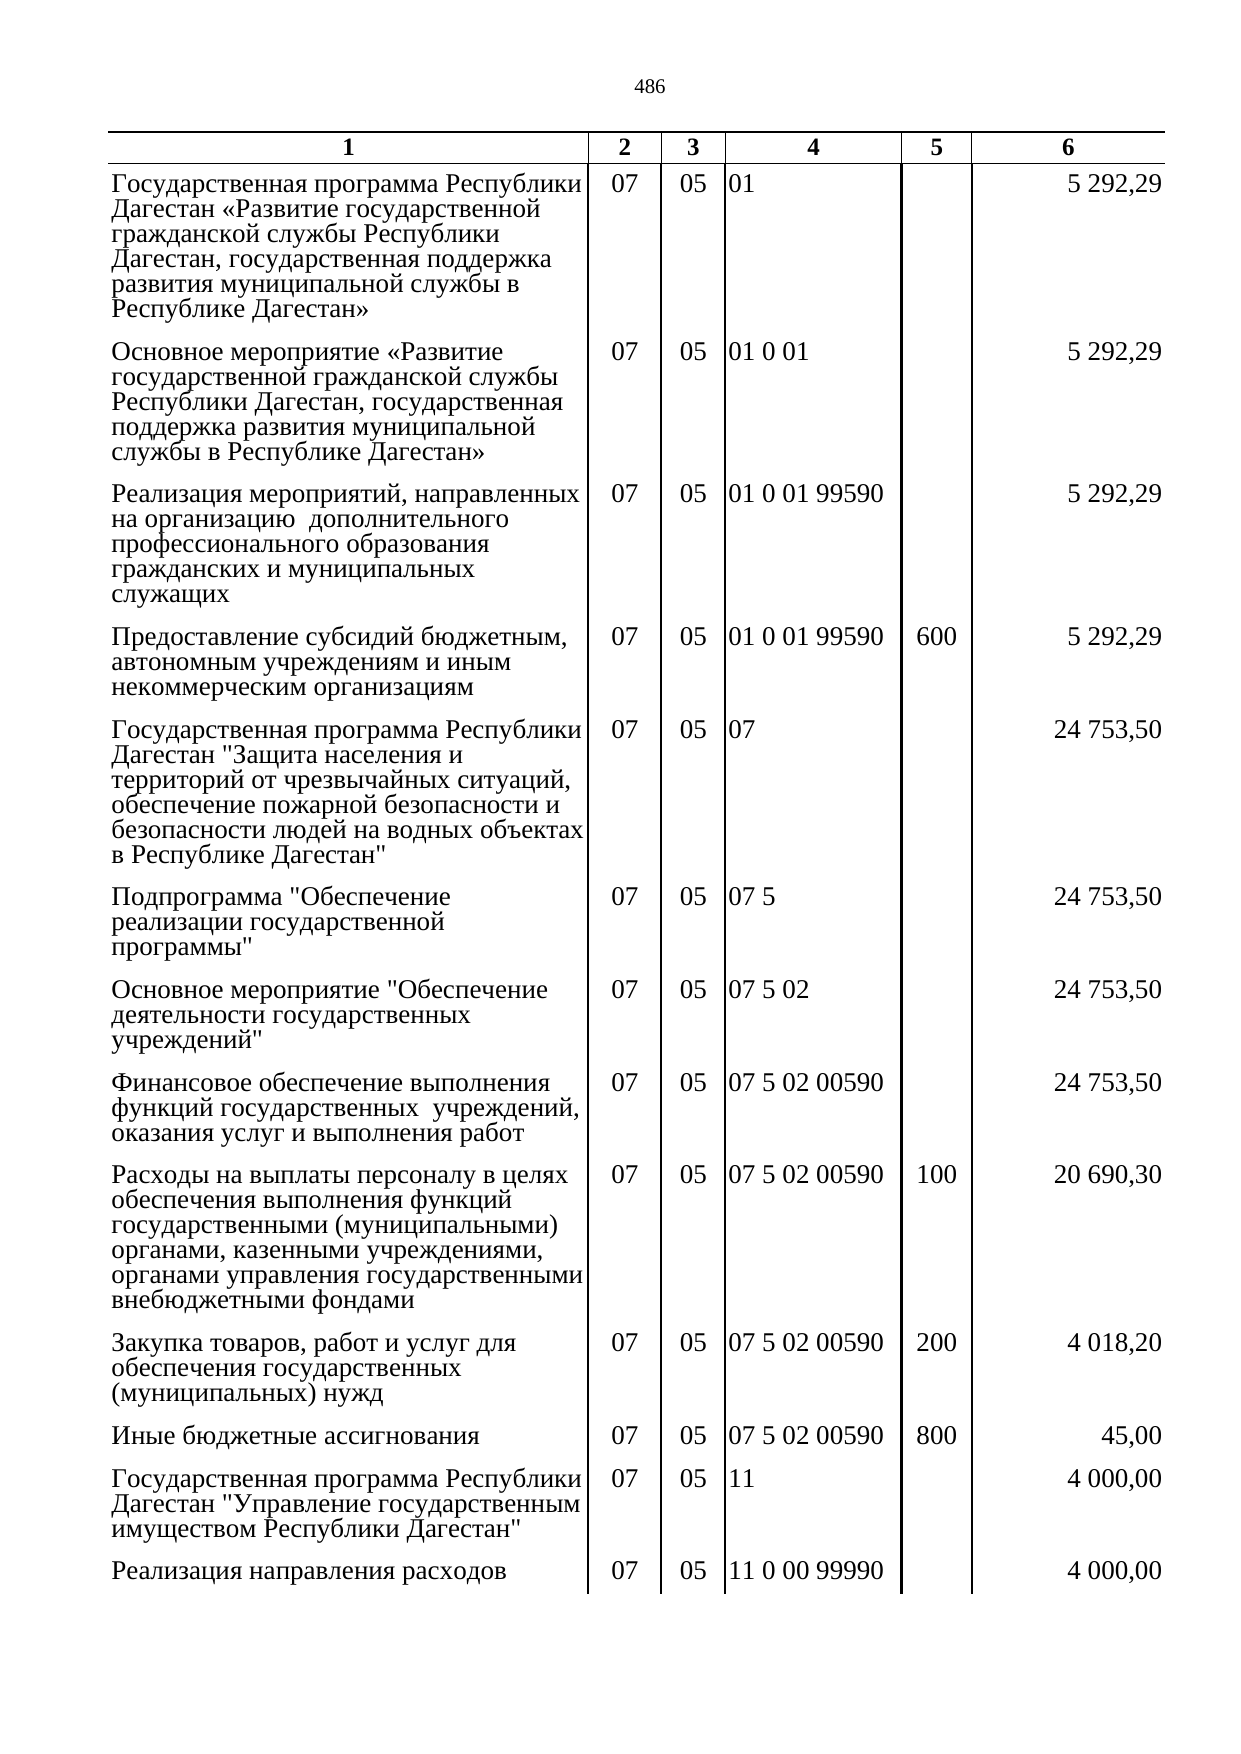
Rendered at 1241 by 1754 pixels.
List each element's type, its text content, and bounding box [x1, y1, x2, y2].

table_header 6 [972, 133, 1165, 163]
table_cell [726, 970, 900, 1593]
table_header 3 [662, 133, 725, 163]
table_header 5 [902, 133, 971, 163]
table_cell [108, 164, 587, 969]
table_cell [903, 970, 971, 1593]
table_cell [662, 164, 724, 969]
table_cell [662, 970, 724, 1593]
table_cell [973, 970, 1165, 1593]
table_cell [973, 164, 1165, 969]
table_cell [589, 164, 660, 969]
table_header 2 [589, 133, 661, 163]
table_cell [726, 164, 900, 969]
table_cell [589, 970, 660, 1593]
table_header 1 [108, 133, 588, 163]
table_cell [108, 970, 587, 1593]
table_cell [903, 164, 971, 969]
table_header 4 [726, 133, 901, 163]
